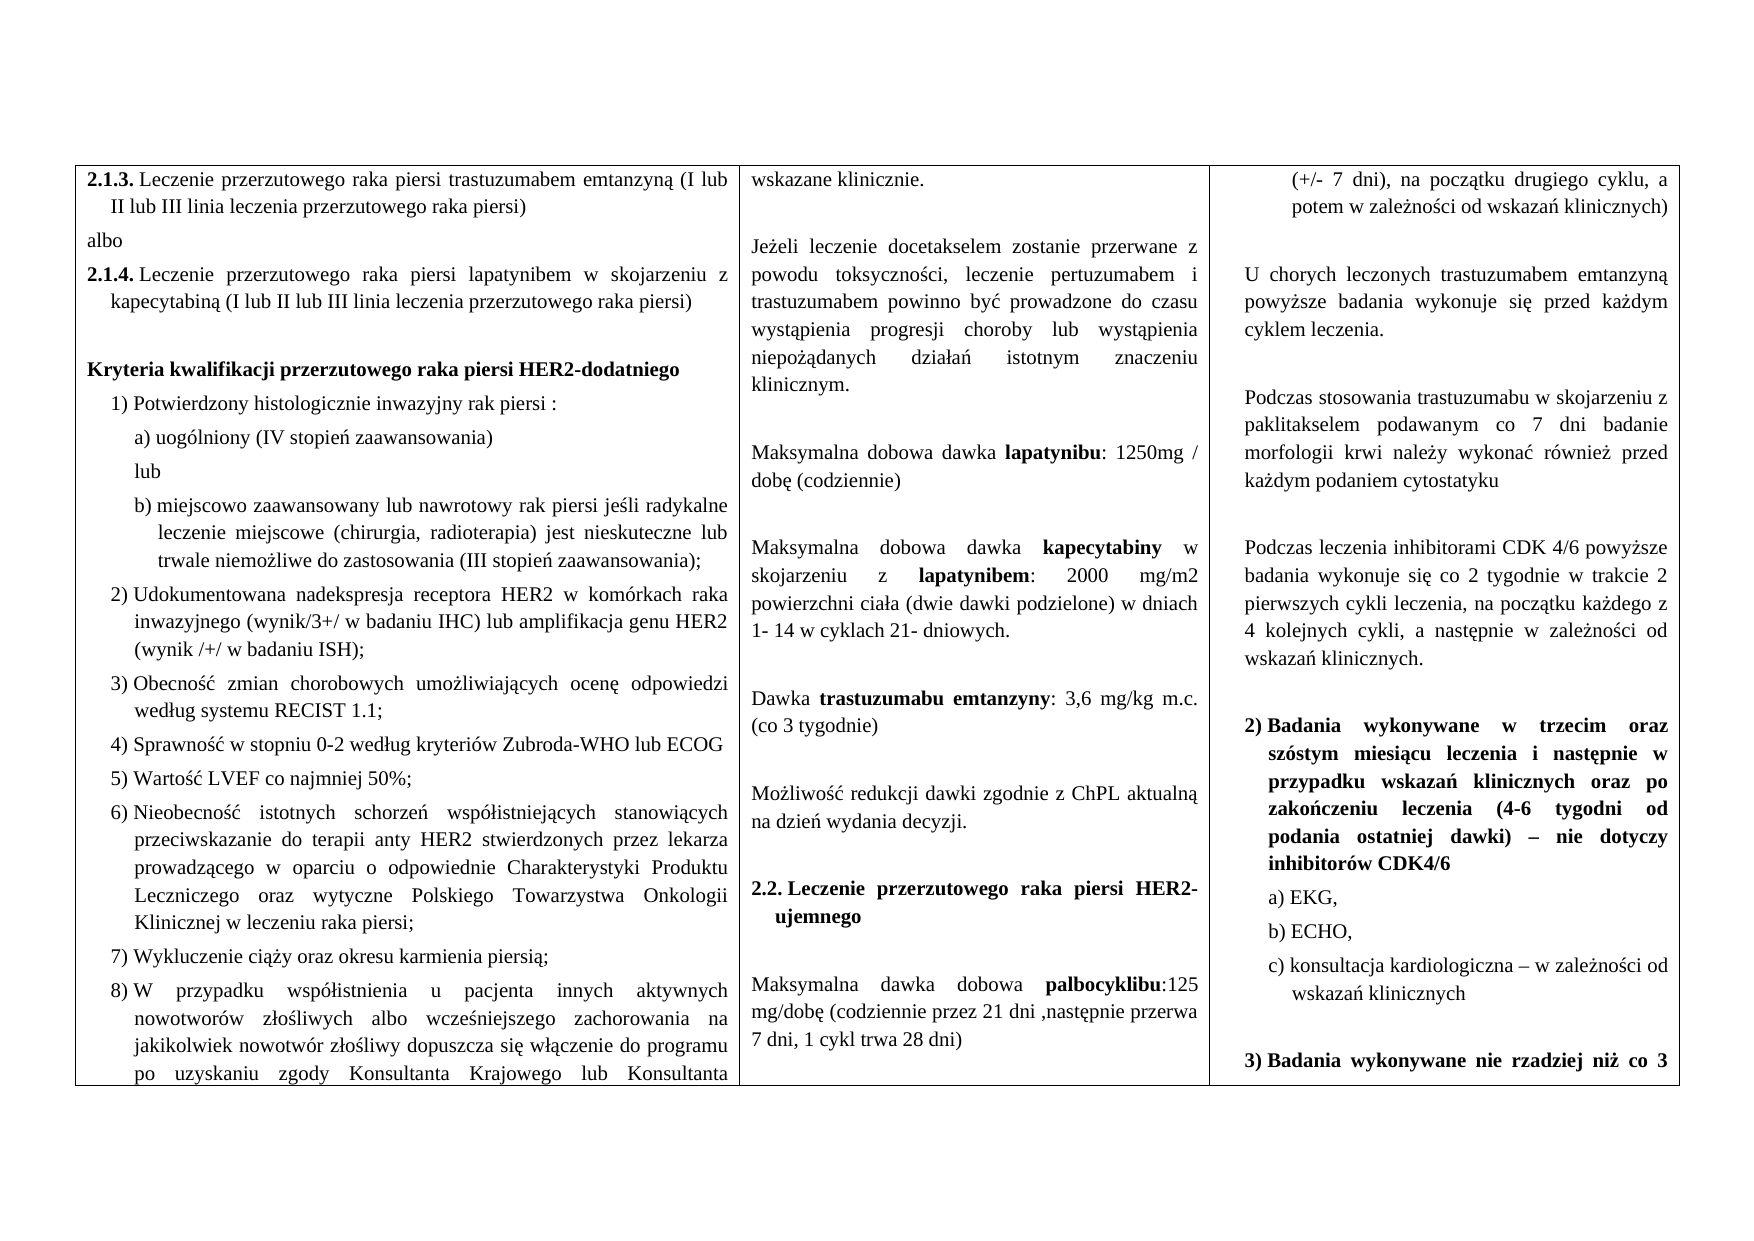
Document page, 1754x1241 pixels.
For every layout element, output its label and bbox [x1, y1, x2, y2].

table_cell [1210, 166, 1679, 1085]
table_cell [76, 166, 739, 1085]
table_cell [740, 166, 1209, 1085]
